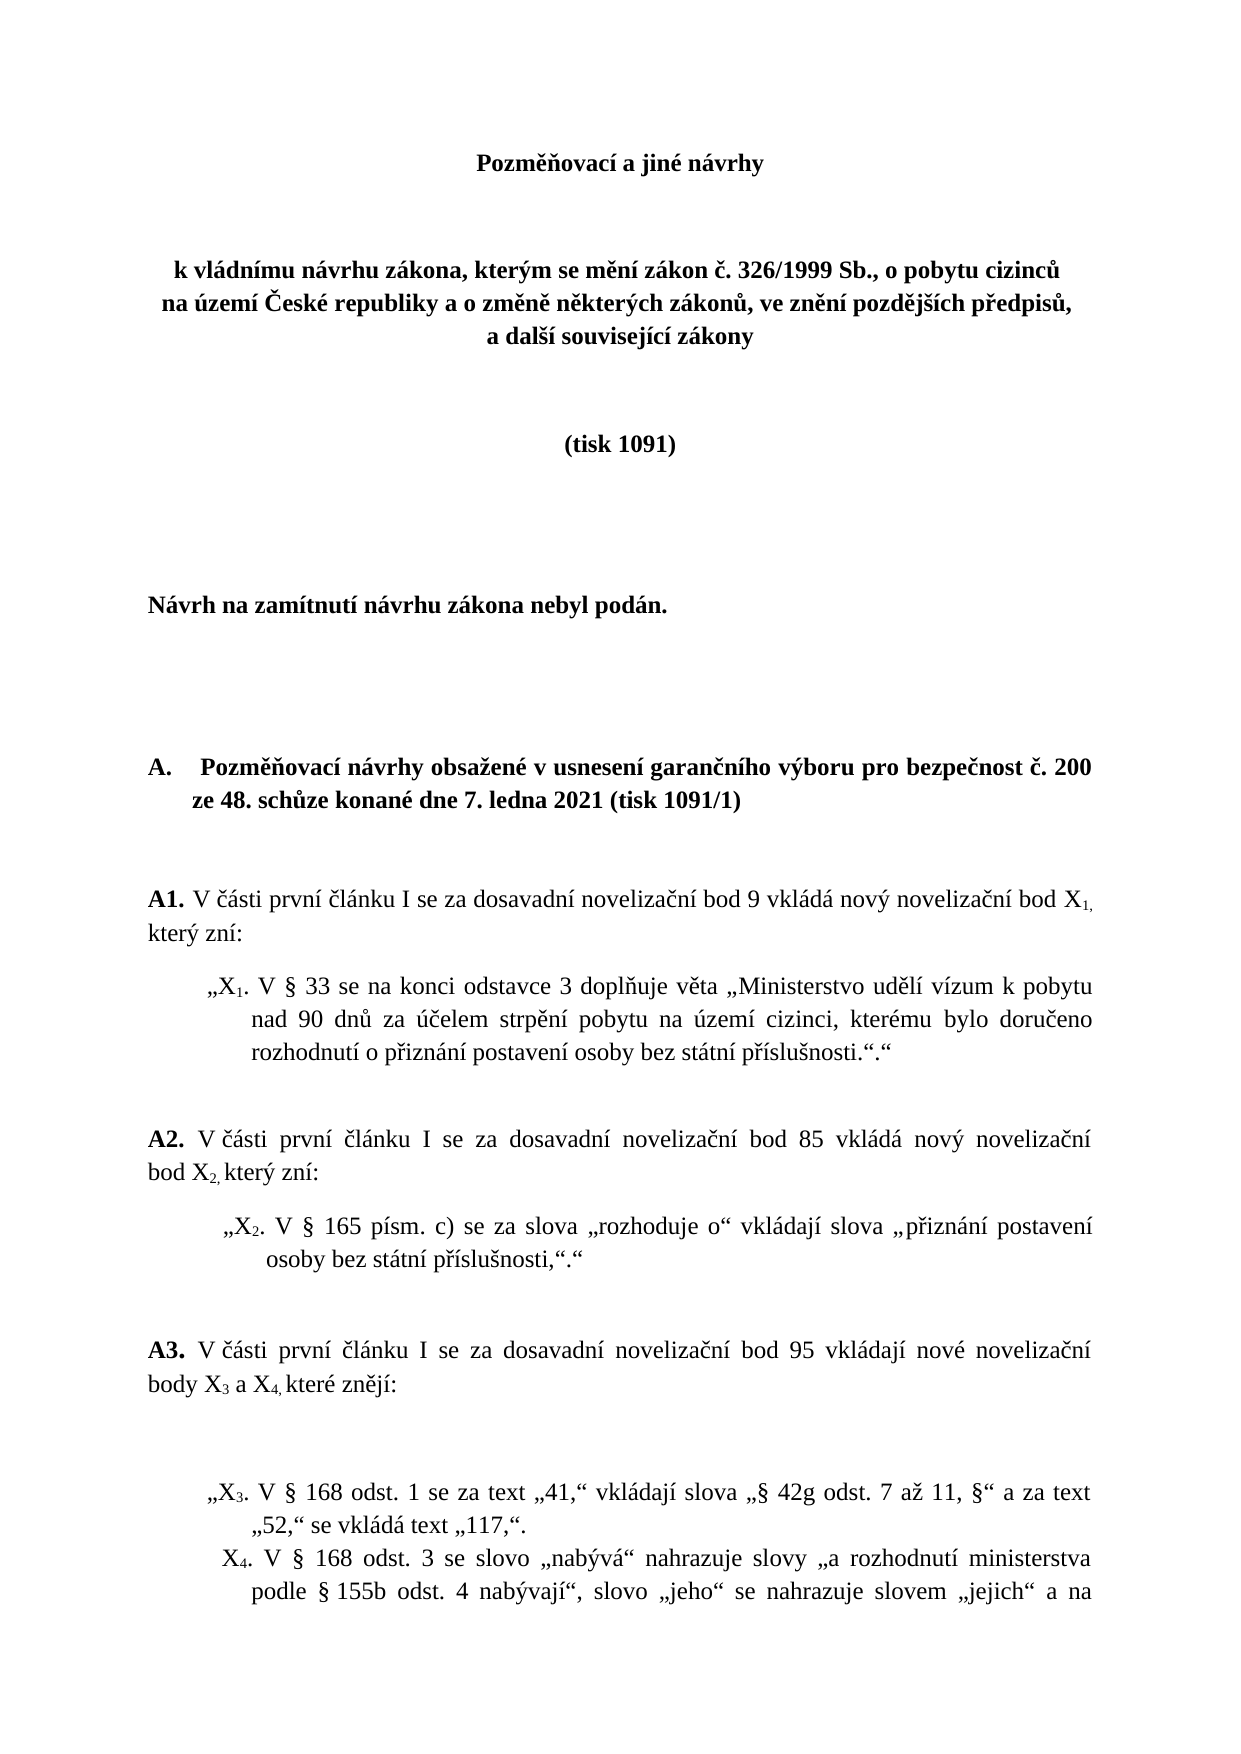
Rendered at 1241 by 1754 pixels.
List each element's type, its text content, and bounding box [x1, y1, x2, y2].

text k vládnímu návrhu zákona, kterým se mění zákon č. 326/1999 Sb., o pobytu cizinců na území České republiky a o změně některých zákonů, ve znění pozdějších předpisů, a další související zákony [148, 255, 1093, 350]
list „X1. V § 33 se na konci odstavce 3 doplňuje věta „Ministerstvo udělí vízum k pobytu nad 90 dnů za účelem strpění pobytu na území cizinci, kterému bylo doručeno rozhodnutí o přiznání postavení osoby bez státní příslušnosti.“.“ [207, 971, 1093, 1066]
text (tisk 1091) [148, 429, 1093, 458]
text A1. V části první článku I se za dosavadní novelizační bod 9 vkládá nový novelizační bod X1, který zní: [148, 884, 1093, 946]
list A. Pozměňovací návrhy obsažené v usnesení garančního výboru pro bezpečnost č. 200 ze 48. schůze konané dne 7. ledna 2021 (tisk 1091/1) [148, 752, 1093, 814]
text Pozměňovací a jiné návrhy [148, 148, 1093, 176]
list „X2. V § 165 písm. c) se za slova „rozhoduje o“ vkládají slova „přiznání postavení osoby bez státní příslušnosti,“.“ [223, 1211, 1093, 1273]
text A3. V části první článku I se za dosavadní novelizační bod 95 vkládají nové novelizační body X3 a X4, které znějí: [148, 1331, 1093, 1398]
list „X3. V § 168 odst. 1 se za text „41,“ vkládají slova „§ 42g odst. 7 až 11, §“ a za text „52,“ se vkládá text „117,“. [207, 1477, 1093, 1538]
text Návrh na zamítnutí návrhu zákona nebyl podán. [148, 591, 1093, 619]
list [221, 1543, 1093, 1604]
text A2. V části první článku I se za dosavadní novelizační bod 85 vkládá nový novelizační bod X2, který zní: [148, 1124, 1093, 1186]
